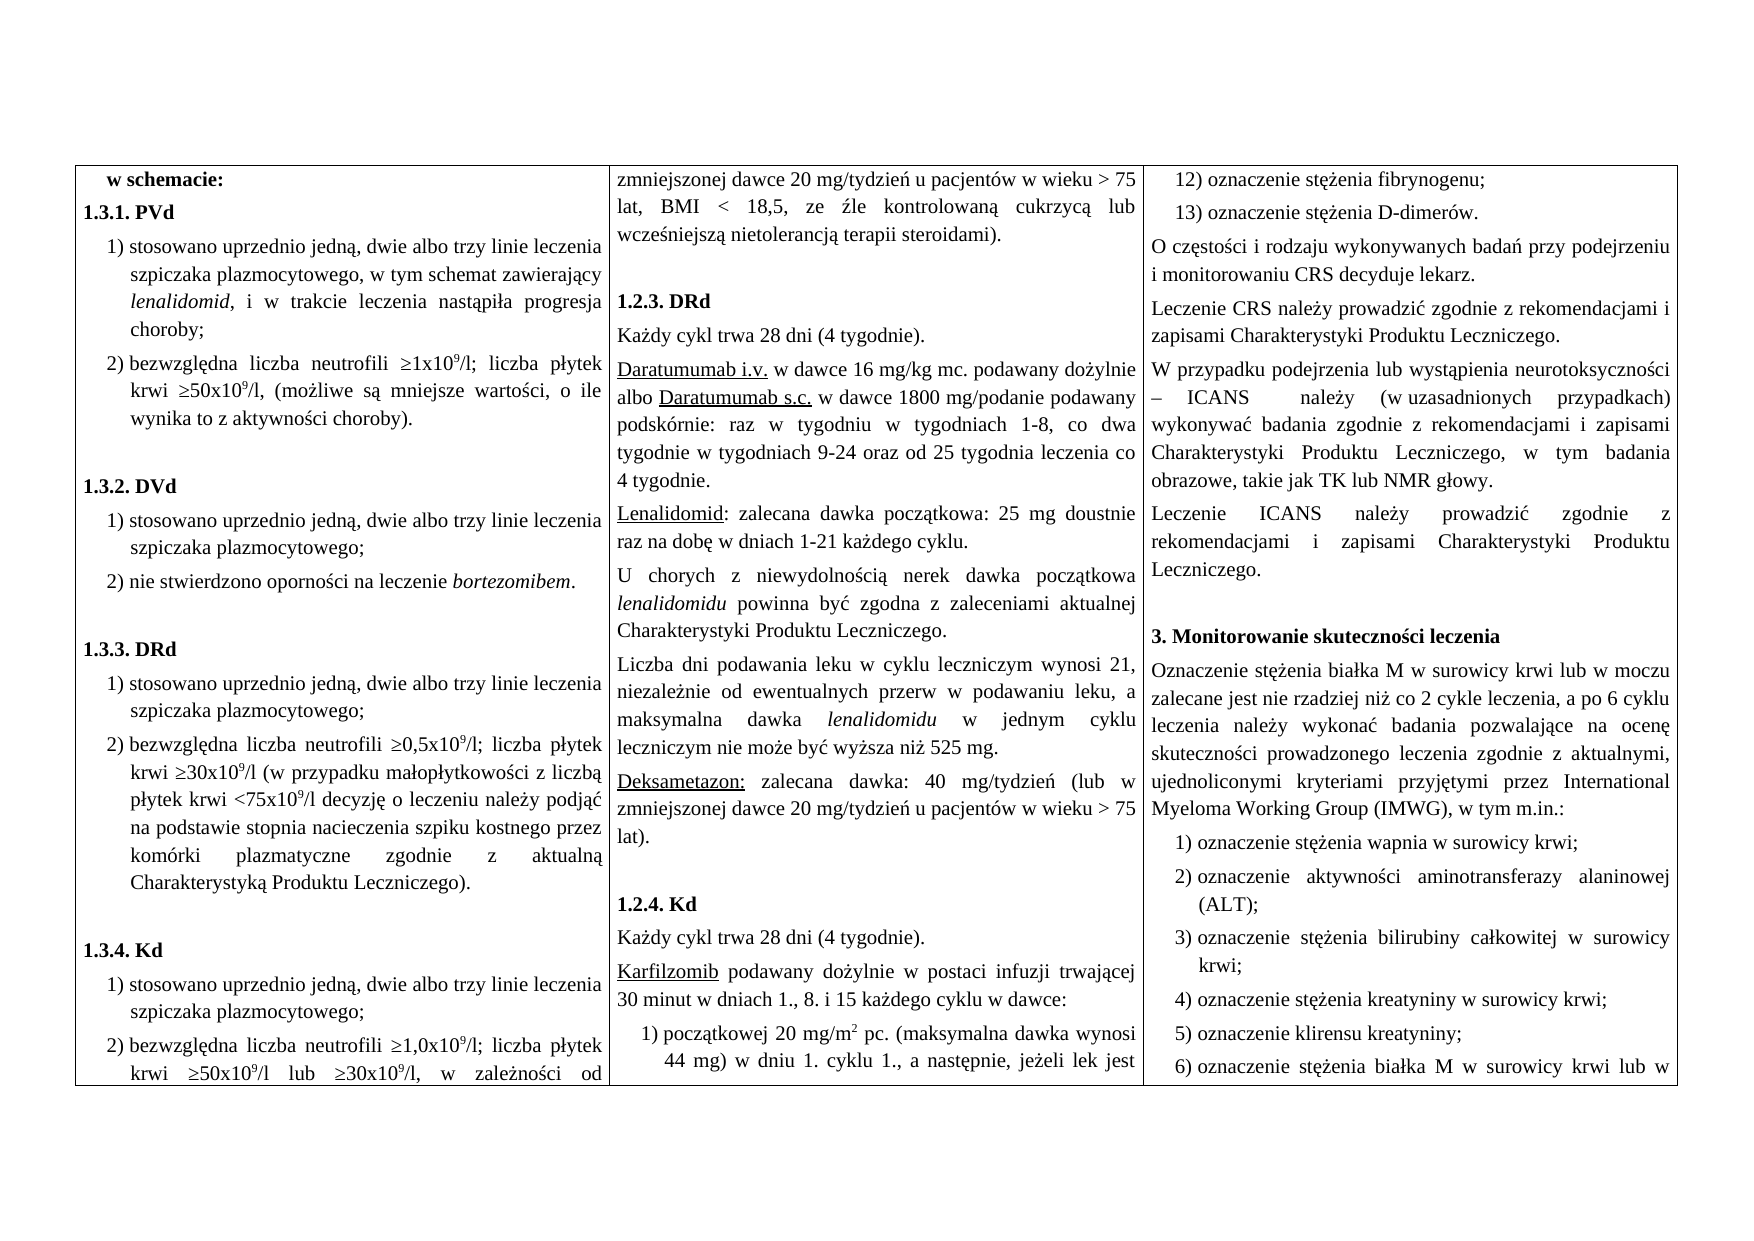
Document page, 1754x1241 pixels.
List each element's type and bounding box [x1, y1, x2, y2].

table_cell [610, 166, 1143, 1085]
table_cell [76, 166, 609, 1085]
table_cell [1144, 166, 1677, 1085]
